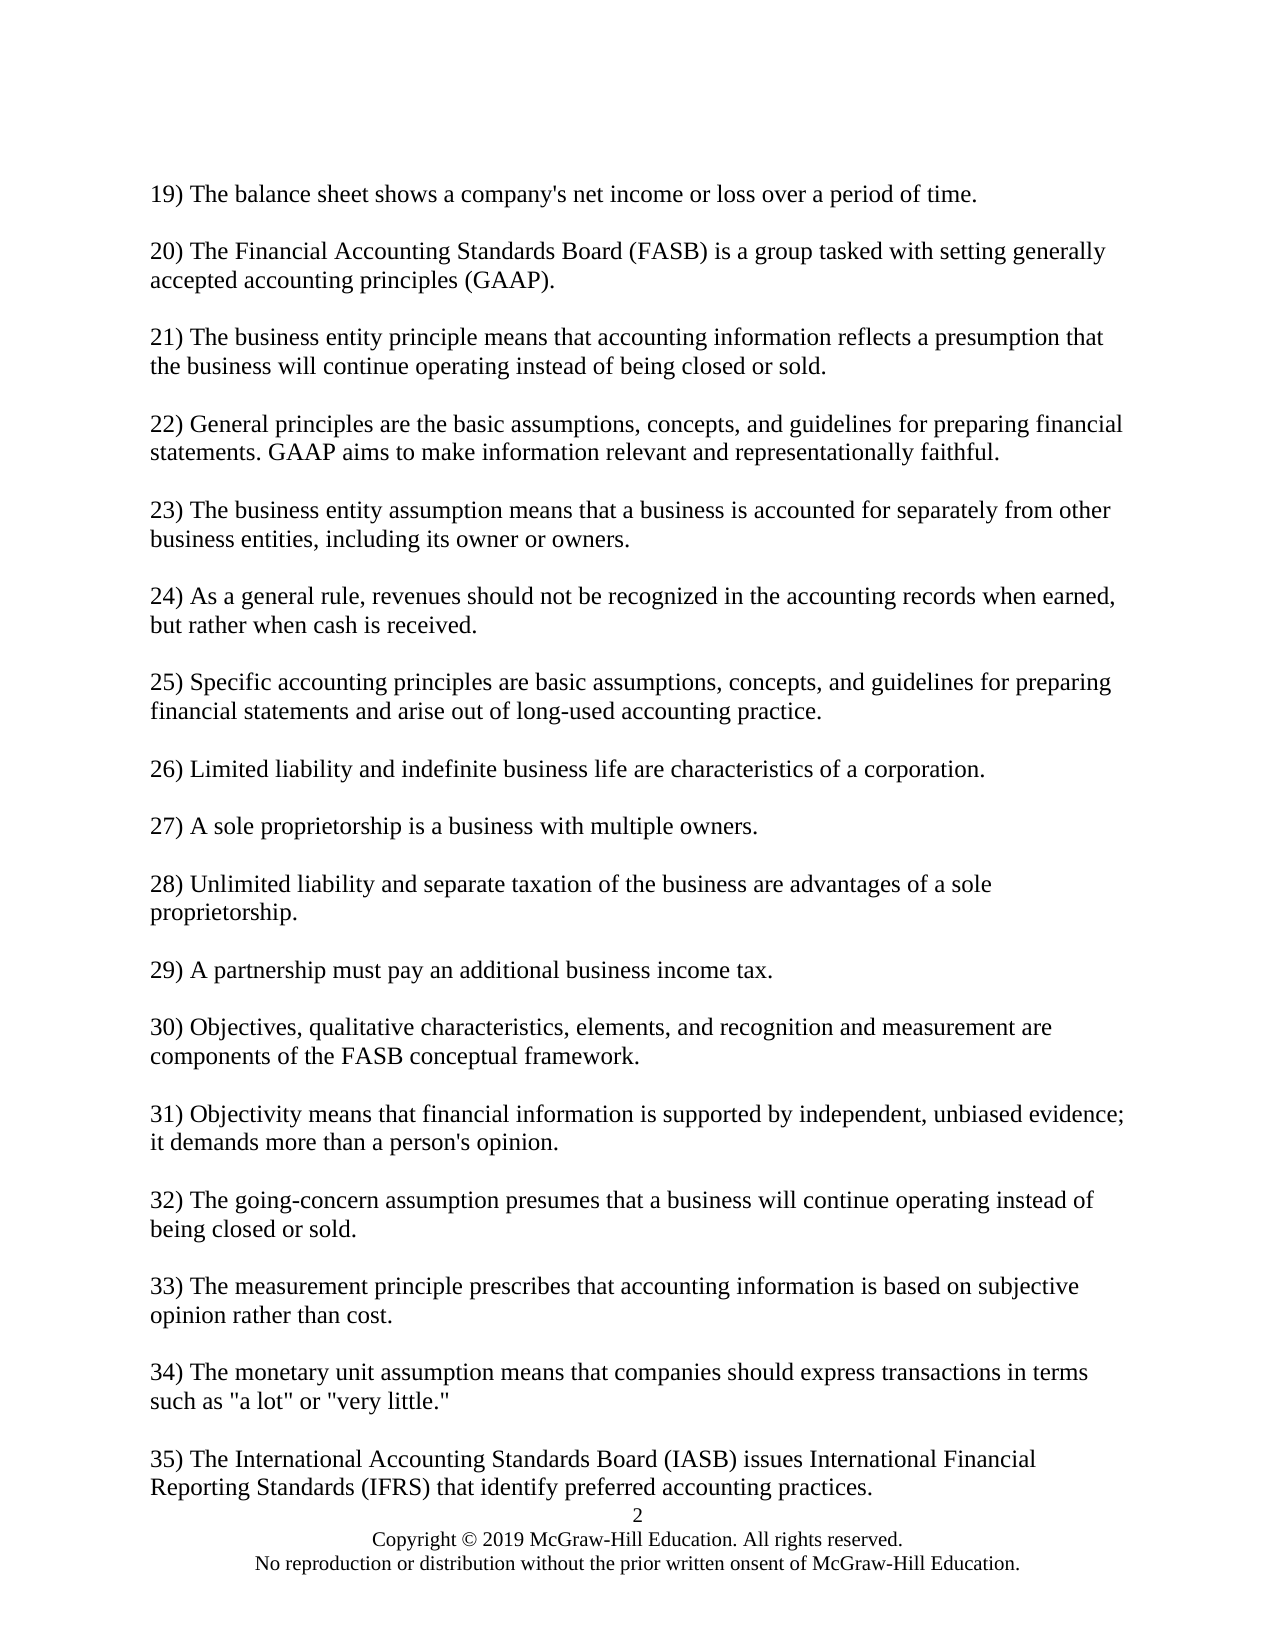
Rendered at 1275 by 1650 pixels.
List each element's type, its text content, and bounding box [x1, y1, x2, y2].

text 30) Objectives, qualitative characteristics, elements, and recognition and measurement are components of the FASB conceptual framework. [150, 1012, 1125, 1070]
text 22) General principles are the basic assumptions, concepts, and guidelines for preparing financial statements. GAAP aims to make information relevant and representationally faithful. [150, 409, 1125, 466]
text 32) The going-concern assumption presumes that a business will continue operating instead of being closed or sold. [150, 1185, 1125, 1242]
text 21) The business entity principle means that accounting information reflects a presumption that the business will continue operating instead of being closed or sold. [150, 322, 1125, 380]
text 25) Specific accounting principles are basic assumptions, concepts, and guidelines for preparing financial statements and arise out of long-used accounting practice. [150, 667, 1125, 725]
text 35) The International Accounting Standards Board (IASB) issues International Financial Reporting Standards (IFRS) that identify preferred accounting practices. [150, 1444, 1125, 1501]
text 31) Objectivity means that financial information is supported by independent, unbiased evidence; it demands more than a person's opinion. [150, 1099, 1125, 1156]
text 27) A sole proprietorship is a business with multiple owners. [150, 811, 1125, 840]
text 28) Unlimited liability and separate taxation of the business are advantages of a sole proprietorship. [150, 869, 1125, 926]
text 19) The balance sheet shows a company's net income or loss over a period of time. [150, 179, 1125, 207]
text 24) As a general rule, revenues should not be recognized in the accounting records when earned, but rather when cash is received. [150, 581, 1125, 639]
text 23) The business entity assumption means that a business is accounted for separately from other business entities, including its owner or owners. [150, 495, 1125, 552]
text 20) The Financial Accounting Standards Board (FASB) is a group tasked with setting generally accepted accounting principles (GAAP). [150, 236, 1125, 294]
text 33) The measurement principle prescribes that accounting information is based on subjective opinion rather than cost. [150, 1271, 1125, 1329]
text 34) The monetary unit assumption means that companies should express transactions in terms such as "a lot" or "very little." [150, 1357, 1125, 1415]
text 29) A partnership must pay an additional business income tax. [150, 955, 1125, 984]
text 26) Limited liability and indefinite business life are characteristics of a corporation. [150, 754, 1125, 782]
